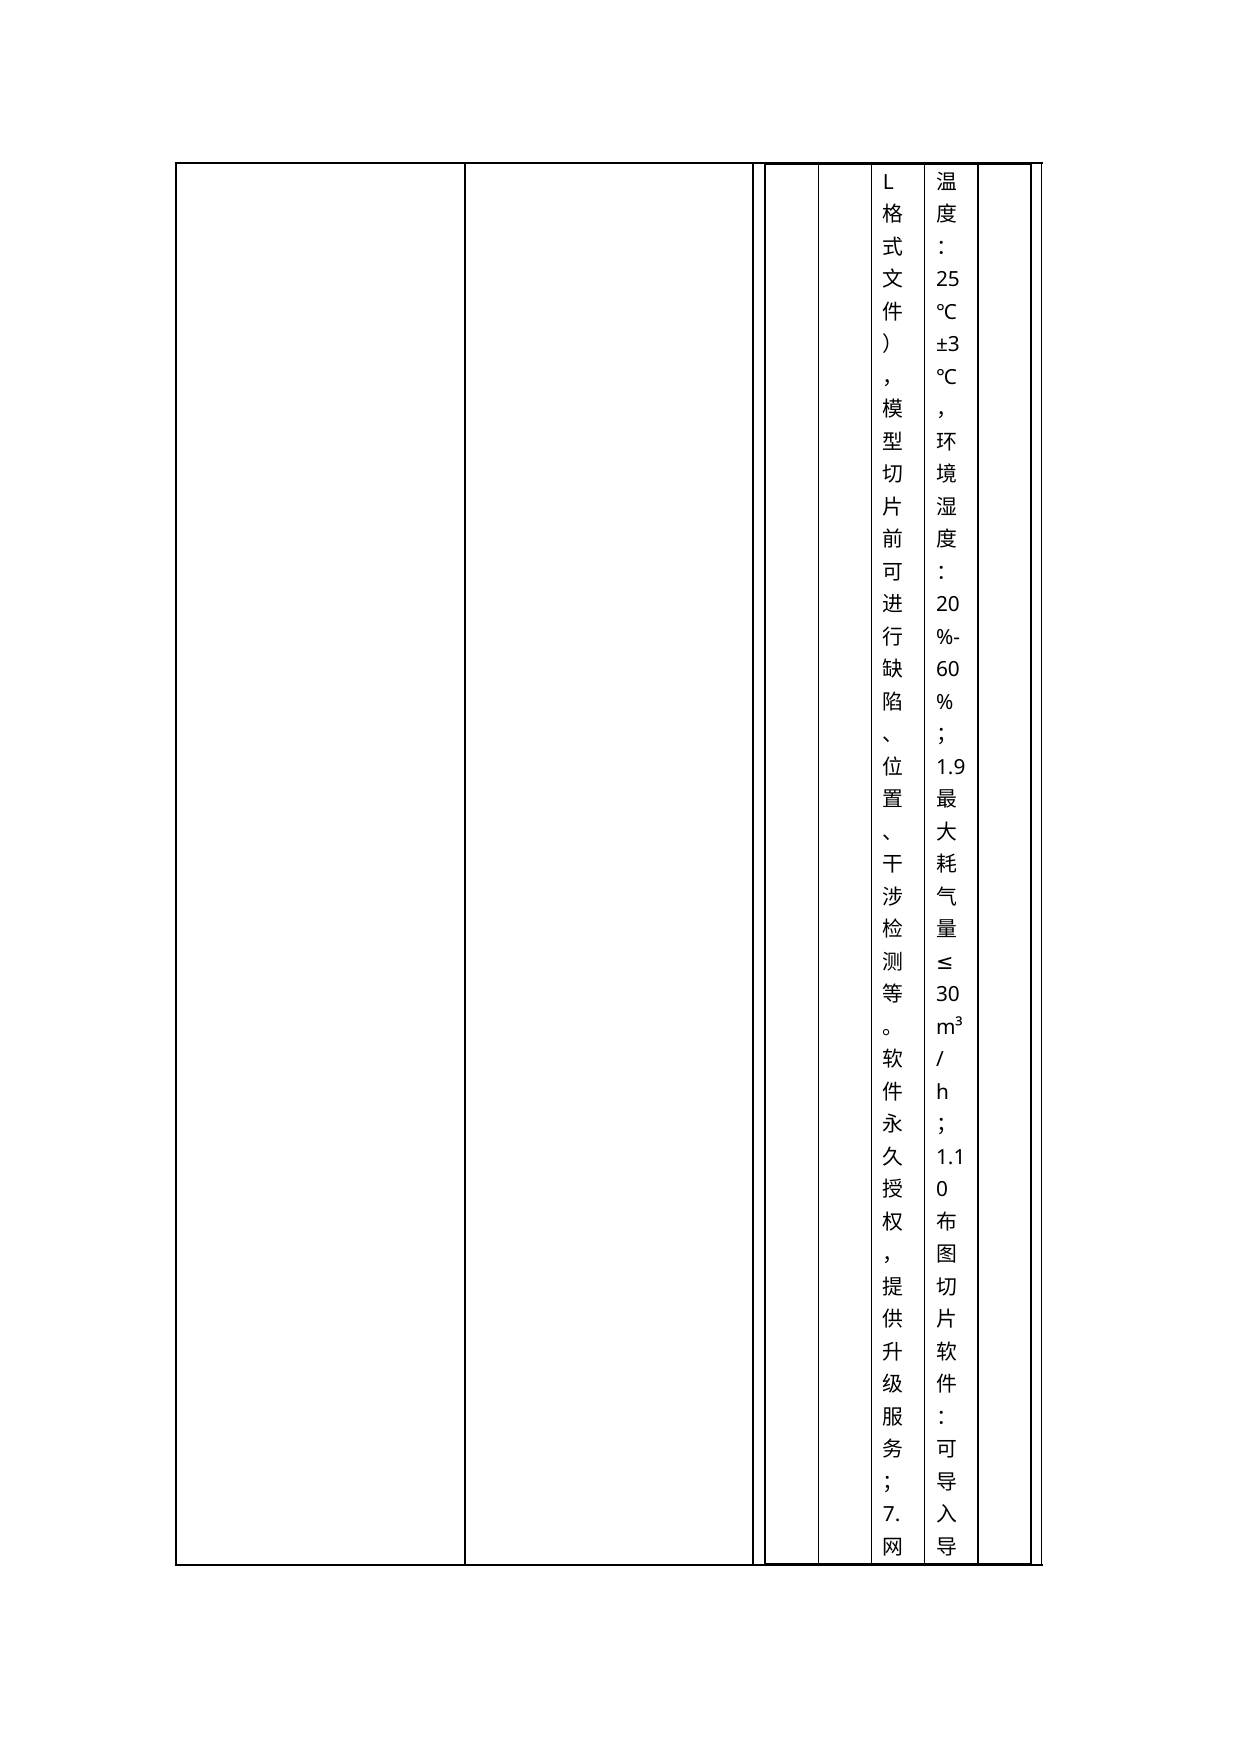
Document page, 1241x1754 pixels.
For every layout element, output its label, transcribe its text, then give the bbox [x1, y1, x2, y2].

table_cell [1032, 164, 1041, 1564]
table_cell [979, 165, 1030, 1563]
table_cell [466, 164, 752, 1564]
table_cell [819, 165, 871, 1563]
table_cell 1 [177, 164, 464, 1564]
table_cell [766, 165, 818, 1563]
table_cell [925, 165, 977, 1563]
table_cell [754, 164, 764, 1564]
table_cell [872, 165, 924, 1563]
